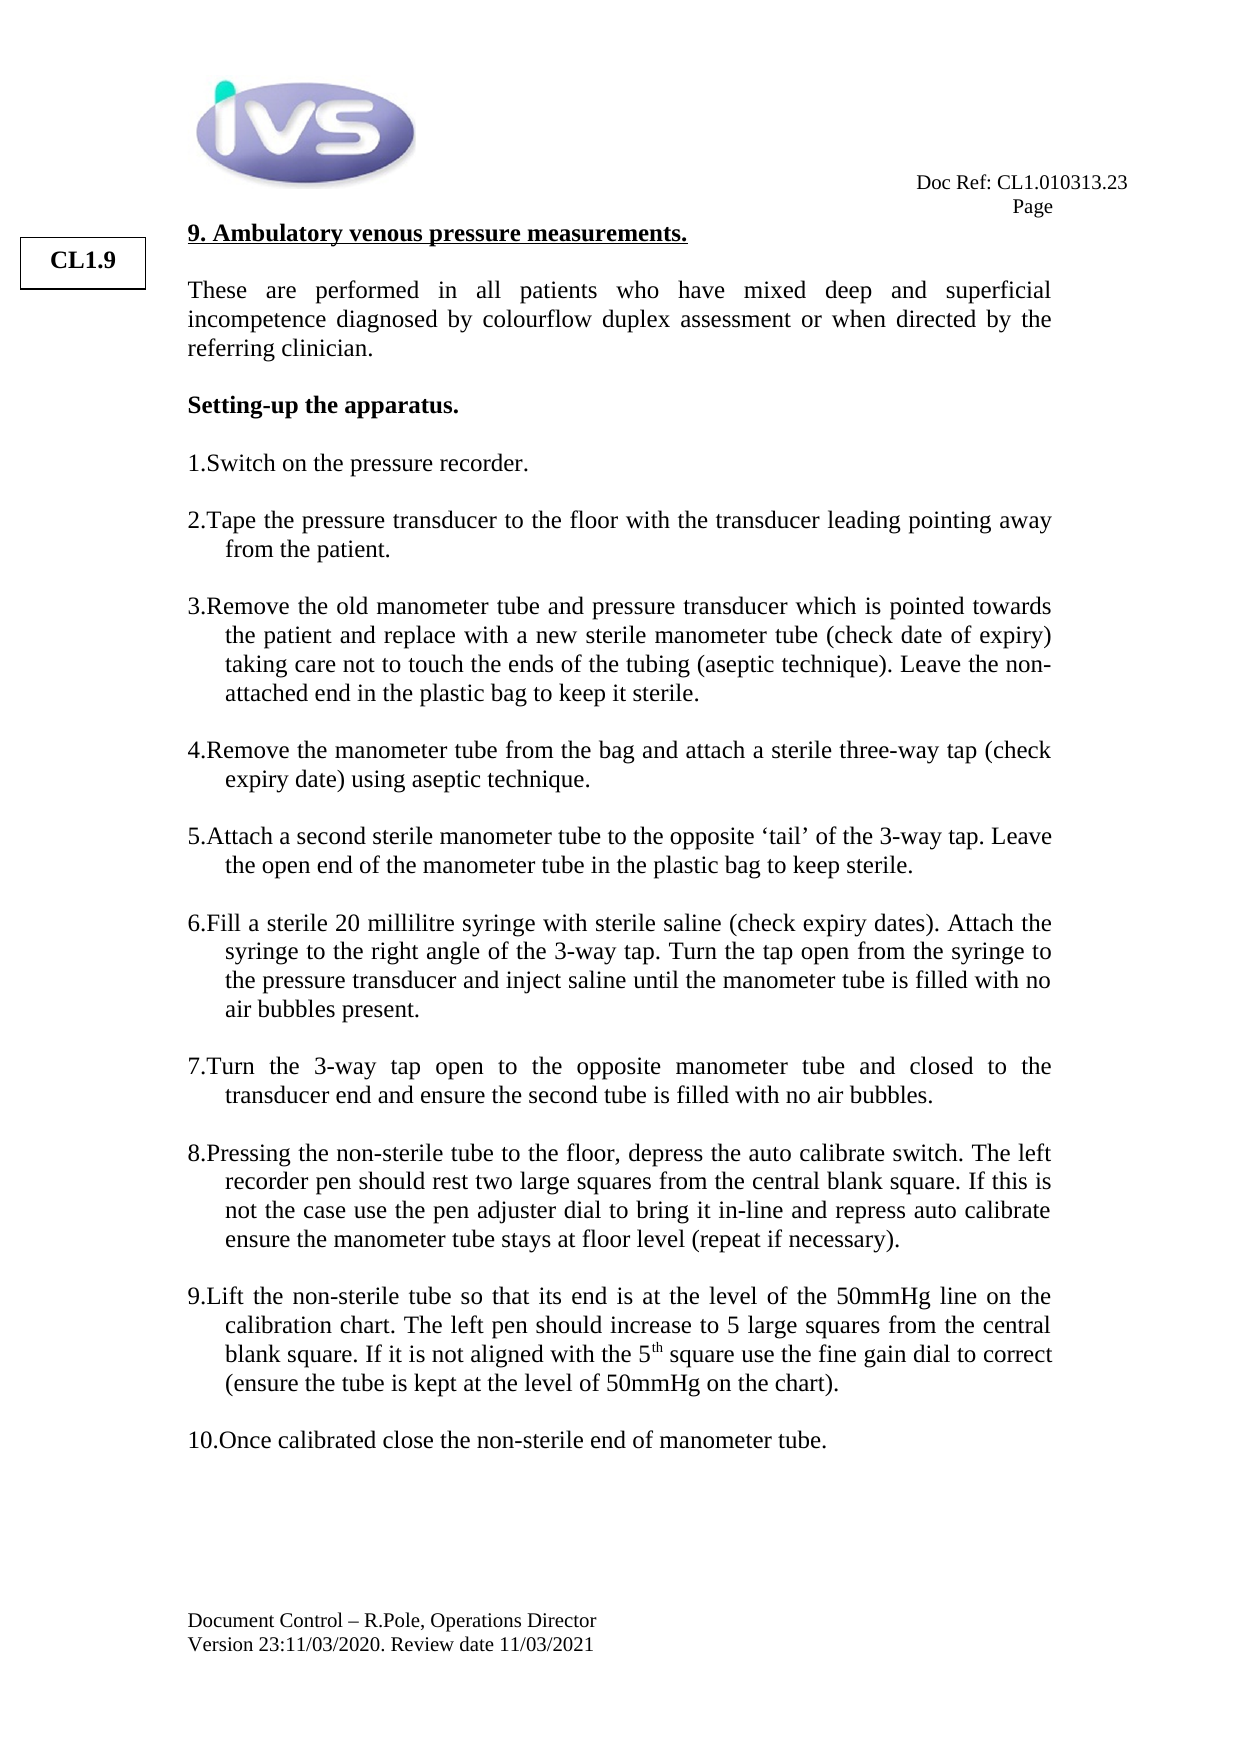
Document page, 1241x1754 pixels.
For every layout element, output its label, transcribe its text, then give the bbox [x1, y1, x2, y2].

picture [187, 75, 416, 189]
text 9. Ambulatory venous pressure measurements. [187, 218, 1053, 246]
list Lift the non-sterile tube so that its end is at the level of the 50mmHg line on the calibration chart. The left pen should increase to 5 large squares from the central blank square. If it is not aligned with the 5th square use the fine gain dial to correct (ensure the tube is kept at the level of 50mmHg on the chart). [187, 1281, 1053, 1396]
list Pressing the non-sterile tube to the floor, depress the auto calibrate switch. The left recorder pen should rest two large squares from the central blank square. If this is not the case use the pen adjuster dial to bring it in-line and repress auto calibrate ensure the manometer tube stays at floor level (repeat if necessary). [187, 1138, 1053, 1253]
list Once calibrated close the non-sterile end of manometer tube. [187, 1425, 1053, 1454]
text Setting-up the apparatus. [187, 390, 1053, 419]
list Switch on the pressure recorder. [187, 448, 1053, 476]
list Tape the pressure transducer to the floor with the transducer leading pointing away from the patient. [187, 505, 1053, 563]
list Remove the old manometer tube and pressure transducer which is pointed towards the patient and replace with a new sterile manometer tube (check date of expiry) taking care not to touch the ends of the tubing (aseptic technique). Leave the non-attached end in the plastic bag to keep it sterile. [187, 591, 1053, 706]
list Turn the 3-way tap open to the opposite manometer tube and closed to the transducer end and ensure the second tube is filled with no air bubbles. [187, 1051, 1053, 1109]
list Remove the manometer tube from the bag and attach a sterile three-way tap (check expiry date) using aseptic technique. [187, 735, 1053, 793]
text These are performed in all patients who have mixed deep and superficial incompetence diagnosed by colourflow duplex assessment or when directed by the referring clinician. [187, 275, 1053, 361]
list Fill a sterile 20 millilitre syringe with sterile saline (check expiry dates). Attach the syringe to the right angle of the 3-way tap. Turn the tap open from the syringe to the pressure transducer and inject saline until the manometer tube is filled with no air bubbles present. [187, 908, 1053, 1023]
list Attach a second sterile manometer tube to the opposite ‘tail’ of the 3-way tap. Leave the open end of the manometer tube in the plastic bag to keep sterile. [187, 821, 1053, 879]
